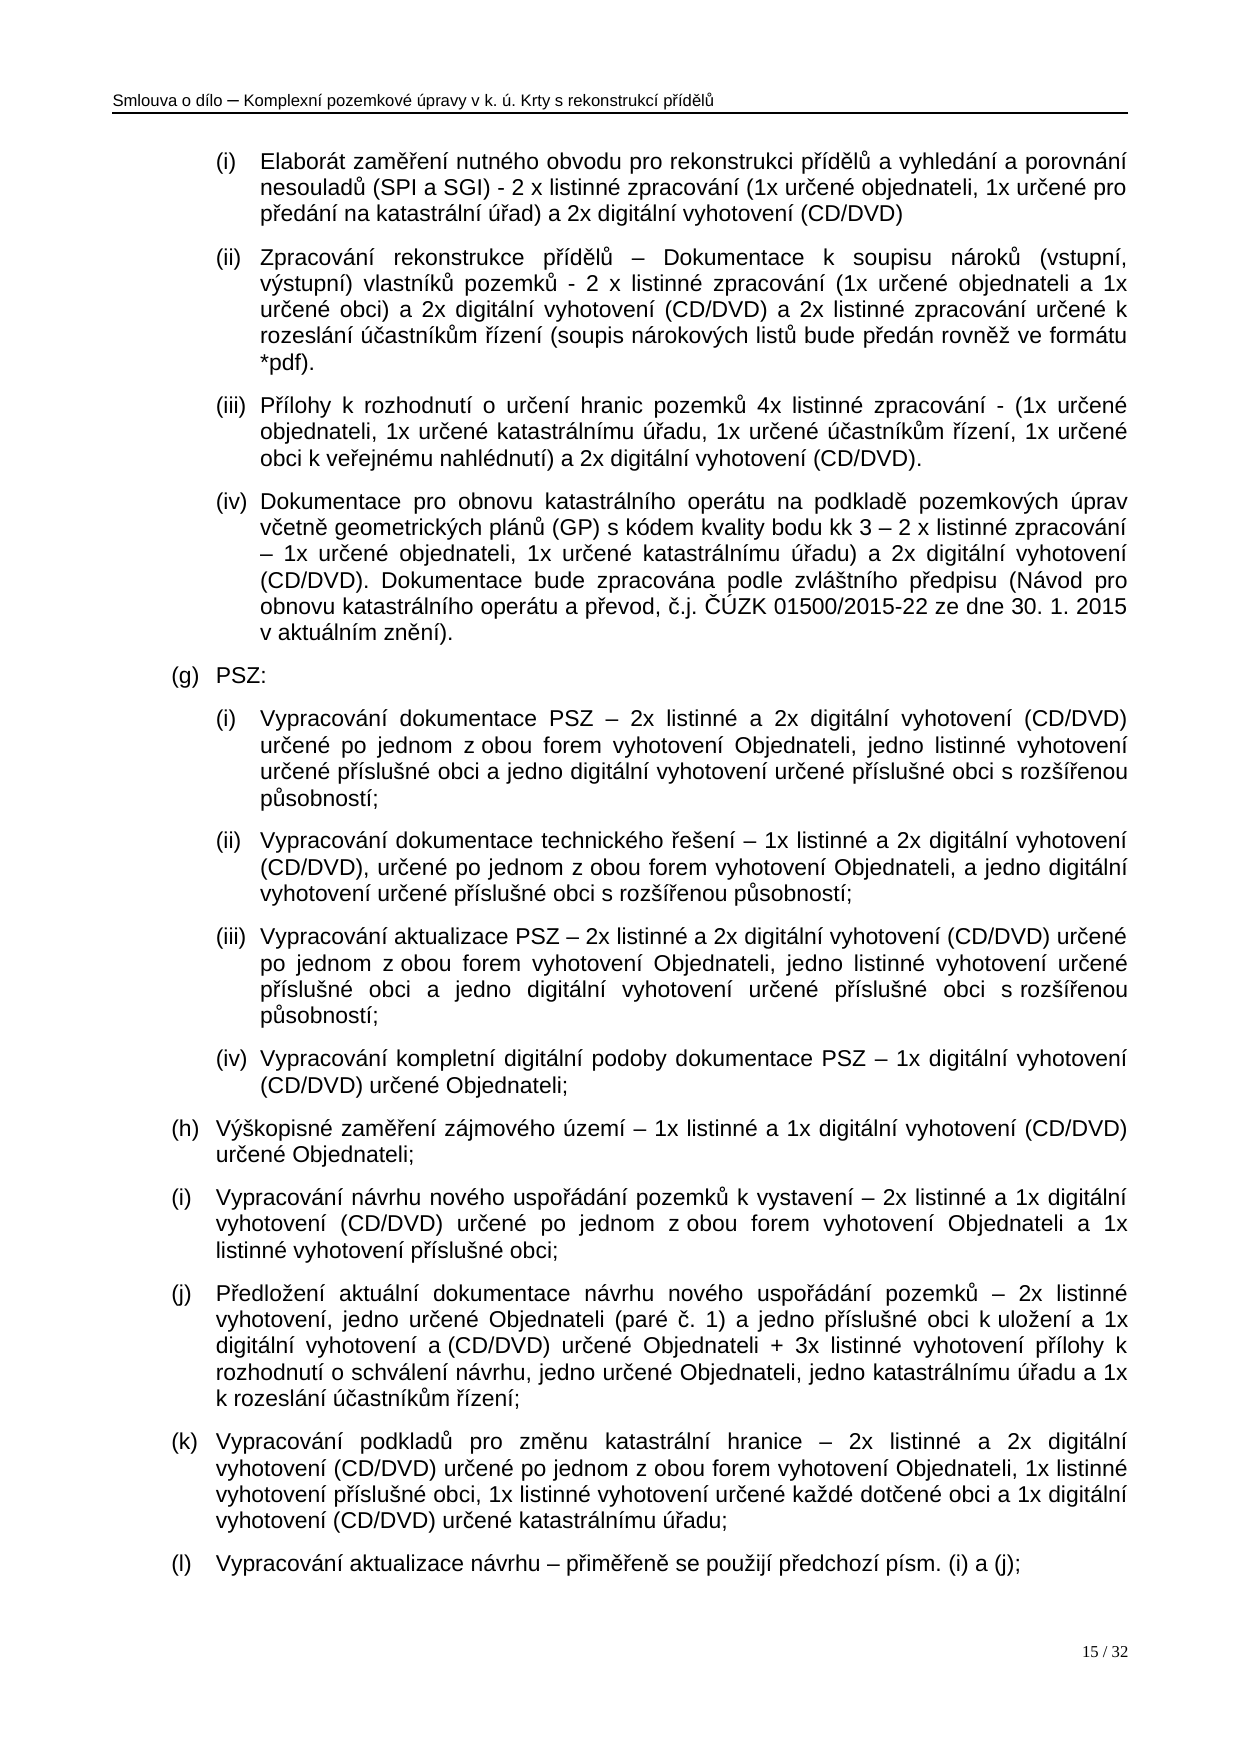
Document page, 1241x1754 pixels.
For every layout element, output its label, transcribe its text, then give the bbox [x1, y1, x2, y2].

list Výškopisné zaměření zájmového území – 1x listinné a 1x digitální vyhotovení (CD/DVD) určené Objednateli; [171, 1115, 1128, 1167]
list Elaborát zaměření nutného obvodu pro rekonstrukci přídělů a vyhledání a porovnání nesouladů (SPI a SGI) - 2 x listinné zpracování (1x určené objednateli, 1x určené pro předání na katastrální úřad) a 2x digitální vyhotovení (CD/DVD) [216, 148, 1128, 227]
list Vypracování aktualizace PSZ – 2x listinné a 2x digitální vyhotovení (CD/DVD) určené po jednom z obou forem vyhotovení Objednateli, jedno listinné vyhotovení určené příslušné obci a jedno digitální vyhotovení určené příslušné obci s rozšířenou působností; [216, 923, 1128, 1029]
list Vypracování aktualizace návrhu – přiměřeně se použijí předchozí písm. (h) a (i); [171, 1550, 1128, 1577]
list Vypracování kompletní digitální podoby dokumentace PSZ – 1x digitální vyhotovení (CD/DVD) určené Objednateli; [216, 1045, 1128, 1098]
list Vypracování dokumentace PSZ – 2x listinné a 2x digitální vyhotovení (CD/DVD) určené po jednom z obou forem vyhotovení Objednateli, jedno listinné vyhotovení určené příslušné obci a jedno digitální vyhotovení určené příslušné obci s rozšířenou působností; [216, 705, 1128, 811]
list Vypracování dokumentace technického řešení – 1x listinné a 2x digitální vyhotovení (CD/DVD), určené po jednom z obou forem vyhotovení Objednateli, a jedno digitální vyhotovení určené příslušné obci s rozšířenou působností; [216, 827, 1128, 907]
list Vypracování návrhu nového uspořádání pozemků k vystavení – 2x listinné a 1x digitální vyhotovení (CD/DVD) určené po jednom z obou forem vyhotovení Objednateli a 1x listinné vyhotovení příslušné obci; [171, 1184, 1128, 1263]
list Předložení aktuální dokumentace návrhu nového uspořádání pozemků – 2x listinné vyhotovení, jedno určené Objednateli (paré č. 1) a jedno příslušné obci k uložení a 1x digitální vyhotovení a (CD/DVD) určené Objednateli + 3x listinné vyhotovení přílohy k rozhodnutí o schválení návrhu, jedno určené Objednateli, jedno katastrálnímu úřadu a 1x k rozeslání účastníkům řízení; [171, 1280, 1128, 1412]
list Dokumentace pro obnovu katastrálního operátu na podkladě pozemkových úprav včetně geometrických plánů (GP) s kódem kvality bodu kk 3 – 2 x listinné zpracování – 1x určené objednateli, 1x určené katastrálnímu úřadu) a 2x digitální vyhotovení (CD/DVD). Dokumentace bude zpracována podle zvláštního předpisu (Návod pro obnovu katastrálního operátu a převod, č.j. ČÚZK 01500/2015-22 ze dne 30. 1. 2015 v aktuálním znění). [216, 488, 1128, 646]
list Vypracování podkladů pro změnu katastrální hranice – 2x listinné a 2x digitální vyhotovení (CD/DVD) určené po jednom z obou forem vyhotovení Objednateli, 1x listinné vyhotovení příslušné obci, 1x listinné vyhotovení určené každé dotčené obci a 1x digitální vyhotovení (CD/DVD) určené katastrálnímu úřadu; [171, 1428, 1128, 1534]
list Zpracování rekonstrukce přídělů – Dokumentace k soupisu nároků (vstupní, výstupní) vlastníků pozemků - 2 x listinné zpracování (1x určené objednateli a 1x určené obci) a 2x digitální vyhotovení (CD/DVD) a 2x listinné zpracování určené k rozeslání účastníkům řízení (soupis nárokových listů bude předán rovněž ve formátu *pdf). [216, 243, 1128, 375]
list PSZ: [171, 662, 1128, 689]
list Přílohy k rozhodnutí o určení hranic pozemků 4x listinné zpracování - (1x určené objednateli, 1x určené katastrálnímu úřadu, 1x určené účastníkům řízení, 1x určené obci k veřejnému nahlédnutí) a 2x digitální vyhotovení (CD/DVD). [216, 392, 1128, 471]
